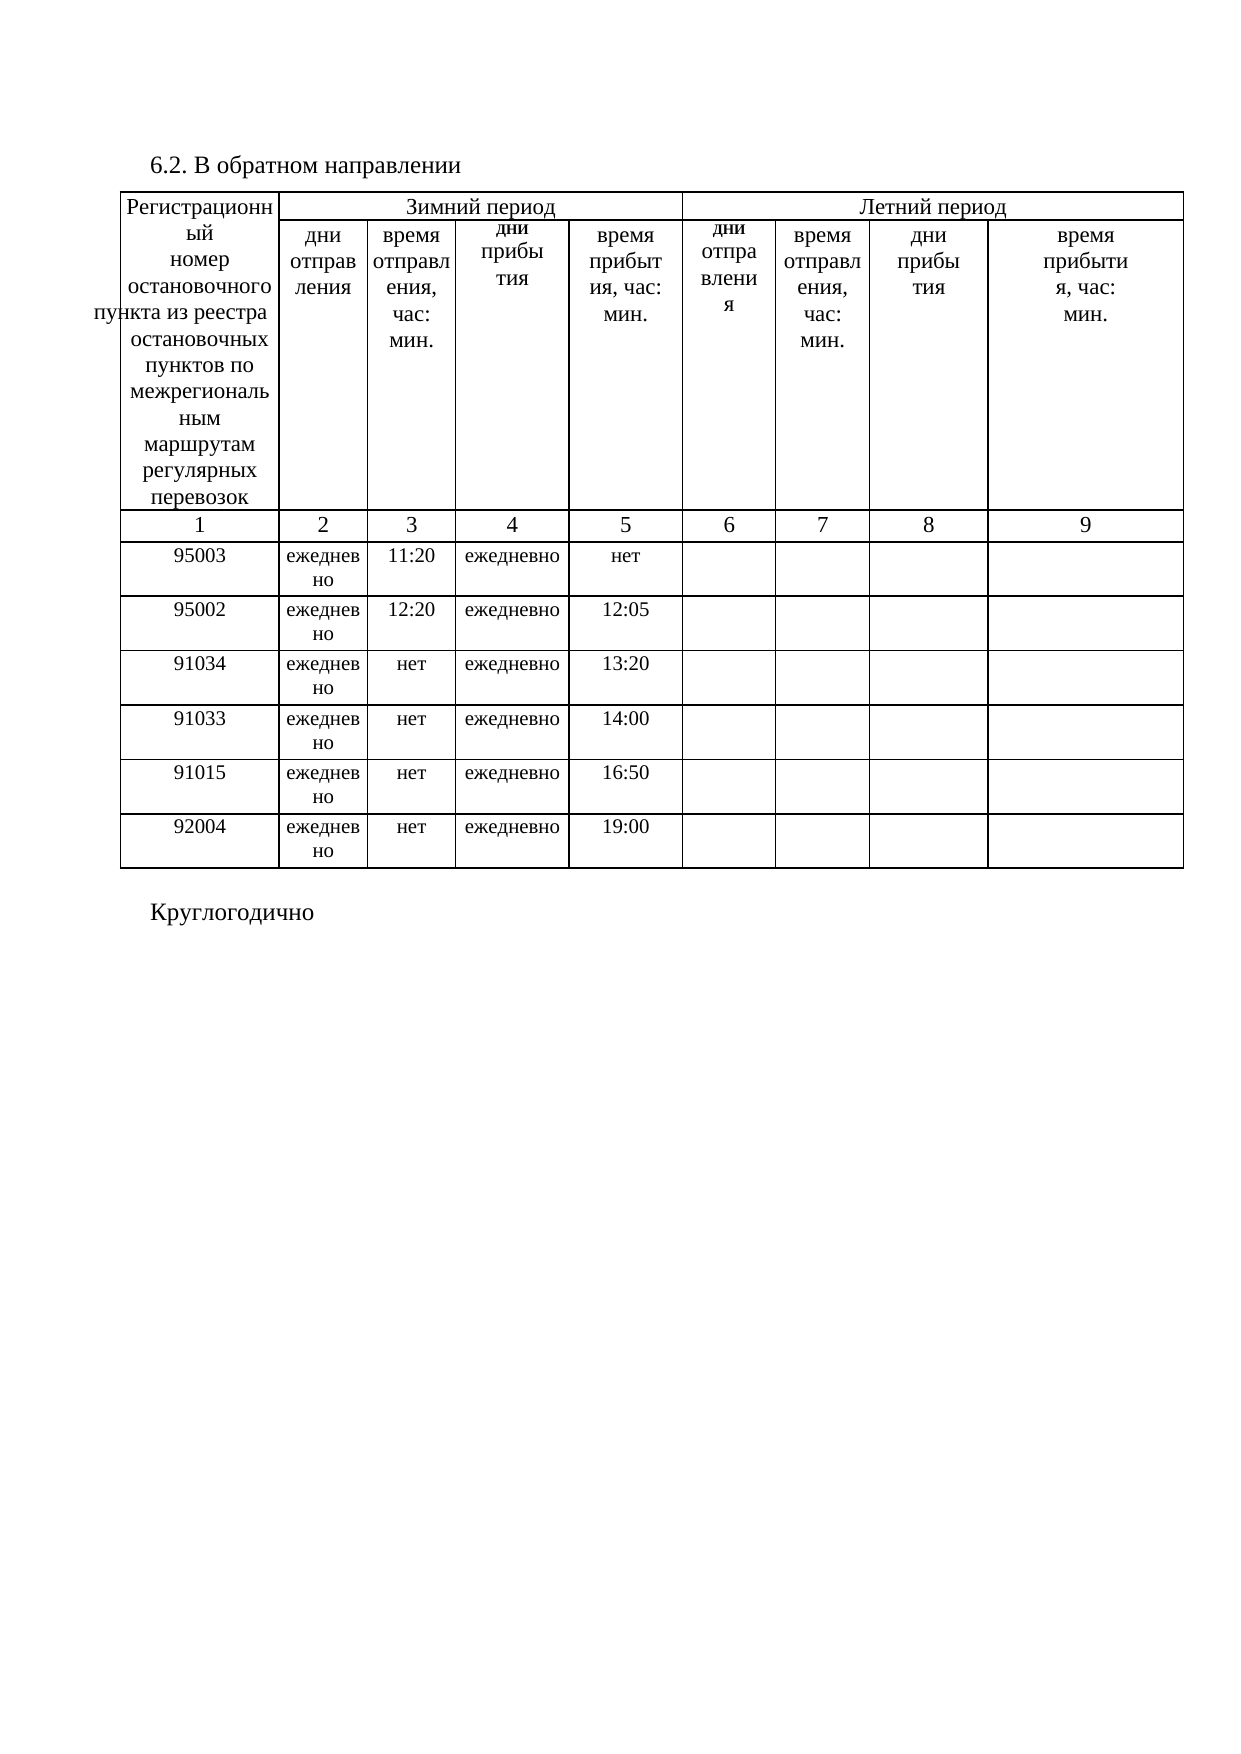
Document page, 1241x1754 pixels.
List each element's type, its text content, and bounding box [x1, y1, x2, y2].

table_cell ежедневно [456, 760, 568, 813]
table_cell 8 [870, 511, 987, 541]
table_cell время прибыт ия, час: мин. [570, 221, 682, 509]
table_cell ежедневно [456, 543, 568, 595]
table_cell [776, 543, 869, 595]
table_cell 12:20 [368, 597, 455, 650]
table_cell ежедневно [280, 760, 367, 813]
table_cell [776, 651, 869, 704]
table_cell 11:20 [368, 543, 455, 595]
table_cell [870, 760, 987, 813]
table_cell ежедневно [280, 651, 367, 704]
table_cell нет [368, 760, 455, 813]
table_cell 91033 [121, 706, 278, 758]
table_cell [870, 543, 987, 595]
table_cell [776, 760, 869, 813]
table_cell ежедневно [456, 706, 568, 758]
table_cell ежедневно [280, 597, 367, 650]
table_cell 12:05 [570, 597, 682, 650]
table_cell 92004 [121, 815, 278, 867]
table_cell время отправл ения, час: мин. [776, 221, 869, 509]
table_cell [683, 651, 775, 704]
table_header Зимний период [280, 193, 682, 219]
table_cell нет [368, 706, 455, 758]
table_cell дни прибы тия [870, 221, 987, 509]
table_cell [683, 815, 775, 867]
table_cell время отправл ения, час: мин. [368, 221, 455, 509]
table_cell 91015 [121, 760, 278, 813]
table_cell 19:00 [570, 815, 682, 867]
table_cell [989, 543, 1183, 595]
table_cell [989, 815, 1183, 867]
table_cell 5 [570, 511, 682, 541]
table_cell 1 [121, 511, 278, 541]
table_cell ежедневно [456, 815, 568, 867]
table_cell [989, 706, 1183, 758]
table_cell ДНИ прибы тия [456, 221, 568, 509]
table_cell [776, 815, 869, 867]
table_cell 4 [456, 511, 568, 541]
table_cell [683, 706, 775, 758]
table_cell 95003 [121, 543, 278, 595]
table_cell [683, 760, 775, 813]
table_cell [870, 651, 987, 704]
text 6.2. В обратном направлении [150, 150, 1090, 179]
text Круглогодично [150, 897, 1090, 926]
table_header Регистрационный номер остановочного пункта из реестра остановочных пунктов по межрегиональным маршрутам регулярных перевозок [121, 193, 278, 509]
table_cell время прибыти я, час: мин. [989, 221, 1183, 509]
table_cell 9 [989, 511, 1183, 541]
table_cell 95002 [121, 597, 278, 650]
table_cell [776, 706, 869, 758]
table_cell 2 [280, 511, 367, 541]
table_cell 7 [776, 511, 869, 541]
table_cell ежедневно [280, 706, 367, 758]
table_cell [870, 706, 987, 758]
table_cell [989, 760, 1183, 813]
table_cell 6 [683, 511, 775, 541]
table_cell [870, 815, 987, 867]
table_header Летний период [683, 193, 1183, 219]
table_cell ежедневно [456, 651, 568, 704]
table_cell нет [570, 543, 682, 595]
table_cell нет [368, 651, 455, 704]
table_cell [683, 543, 775, 595]
table_cell 14:00 [570, 706, 682, 758]
table_cell нет [368, 815, 455, 867]
table_cell ежедневно [280, 543, 367, 595]
table_cell ежедневно [456, 597, 568, 650]
table_cell 91034 [121, 651, 278, 704]
table_cell 13:20 [570, 651, 682, 704]
table_cell 16:50 [570, 760, 682, 813]
table_cell [776, 597, 869, 650]
table_cell дни отправ ления [280, 221, 367, 509]
table_cell [989, 597, 1183, 650]
table_cell [989, 651, 1183, 704]
table_cell ДНИ отпра влени я [683, 221, 775, 509]
table_cell 3 [368, 511, 455, 541]
table_cell [683, 597, 775, 650]
table_cell ежедневно [280, 815, 367, 867]
table_cell [870, 597, 987, 650]
